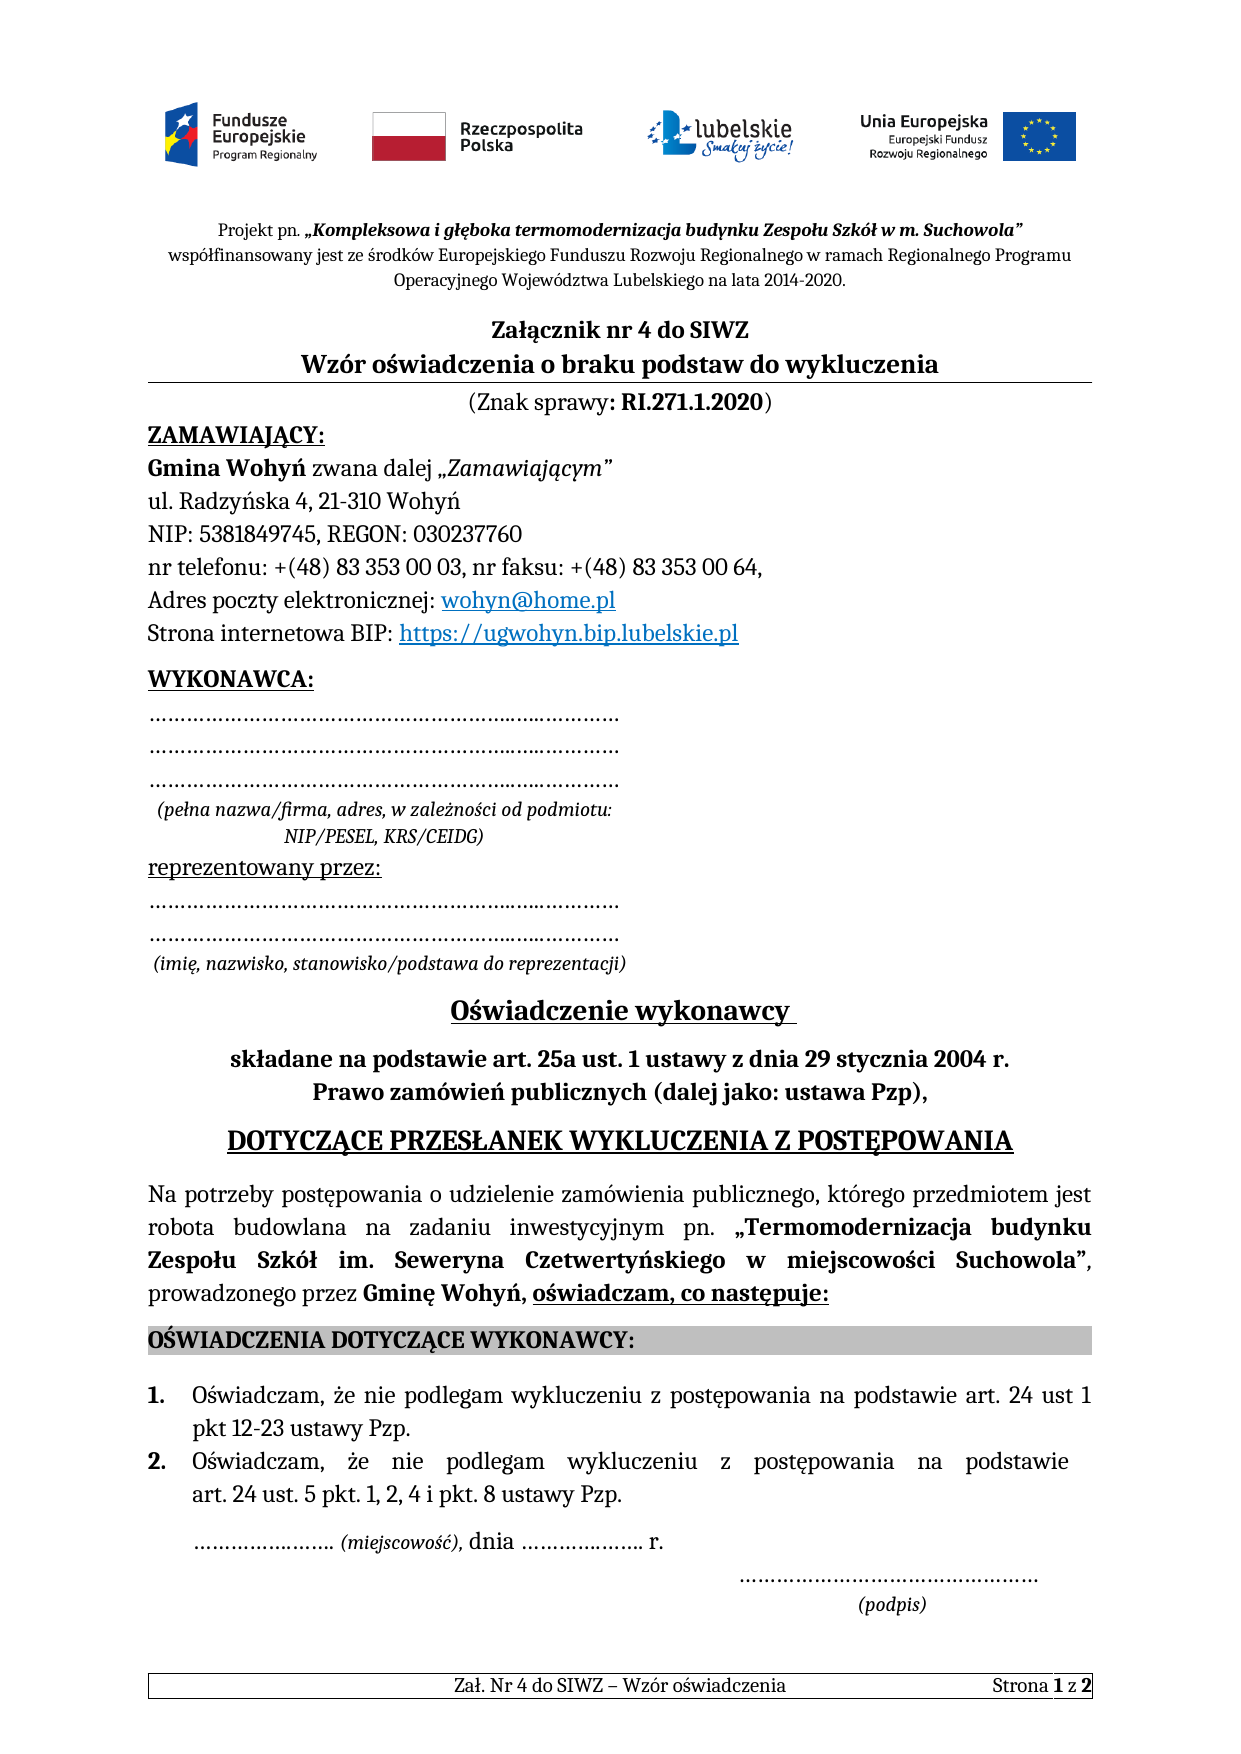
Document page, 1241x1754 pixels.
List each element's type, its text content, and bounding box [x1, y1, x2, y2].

text nr telefonu: +(48) 83 353 00 03, nr faksu: +(48) 83 353 00 64, [148, 553, 1092, 581]
text DOTYCZĄCE PRZESŁANEK WYKLUCZENIA Z POSTĘPOWANIA [148, 1124, 1092, 1157]
list Oświadczam, że nie podlegam wykluczeniu z postępowania na podstawie art. 24 ust. 5 pkt. 1, 2, 4 i pkt. 8 ustawy Pzp. [148, 1447, 1092, 1509]
text …………………………………………………..…..………… [148, 886, 650, 914]
text …………………………………………………..…..………… [148, 731, 650, 760]
text (podpis) [738, 1593, 1092, 1617]
text reprezentowany przez: [148, 852, 1092, 881]
text (imię, nazwisko, stanowisko/podstawa do reprezentacji) [148, 952, 1092, 976]
text składane na podstawie art. 25a ust. 1 ustawy z dnia 29 stycznia 2004 r. [148, 1045, 1092, 1074]
text WYKONAWCA: [148, 665, 1092, 694]
text ul. Radzyńska 4, 21-310 Wohyń [148, 487, 1092, 515]
text …………….……. (miejscowość), dnia ………….……. r. [148, 1527, 1092, 1556]
text (Znak sprawy: RI.271.1.2020) [148, 387, 1092, 416]
text Strona internetowa BIP: https://ugwohyn.bip.lubelskie.pl [148, 619, 1092, 647]
text NIP: 5381849745, REGON: 030237760 [148, 519, 1092, 548]
text …………………………………………………..…..………… [148, 918, 650, 947]
text Adres poczty elektronicznej: wohyn@home.pl [148, 586, 1092, 614]
text Załącznik nr 4 do SIWZ [148, 316, 1092, 344]
picture [147, 44, 1092, 220]
text Oświadczenie wykonawcy [148, 994, 1092, 1028]
text …………………………………………………..…..………… [148, 764, 650, 793]
list Gmina Wohyń zwana dalej „Zamawiającym” [148, 453, 1092, 482]
text ZAMAWIAJĄCY: [148, 421, 1092, 449]
text OŚWIADCZENIA DOTYCZĄCE WYKONAWCY: [148, 1326, 1092, 1355]
text Na potrzeby postępowania o udzielenie zamówienia publicznego, którego przedmiotem jest robota budowlana na zadaniu inwestycyjnym pn. „Termomodernizacja budynku Zespołu Szkół im. Seweryna Czetwertyńskiego w miejscowości Suchowola”, prowadzonego przez Gminę Wohyń, oświadczam, co następuje: [148, 1180, 1092, 1308]
text …………………………………………………..…..………… [148, 698, 650, 727]
text Wzór oświadczenia o braku podstaw do wykluczenia [148, 349, 1092, 382]
list Oświadczam, że nie podlegam wykluczeniu z postępowania na podstawie art. 24 ust 1 pkt 12-23 ustawy Pzp. [148, 1381, 1092, 1443]
text (pełna nazwa/firma, adres, w zależności od podmiotu: NIP/PESEL, KRS/CEIDG) [148, 797, 621, 849]
text Prawo zamówień publicznych (dalej jako: ustawa Pzp), [148, 1078, 1092, 1107]
text ………………………………………… [148, 1560, 1092, 1589]
